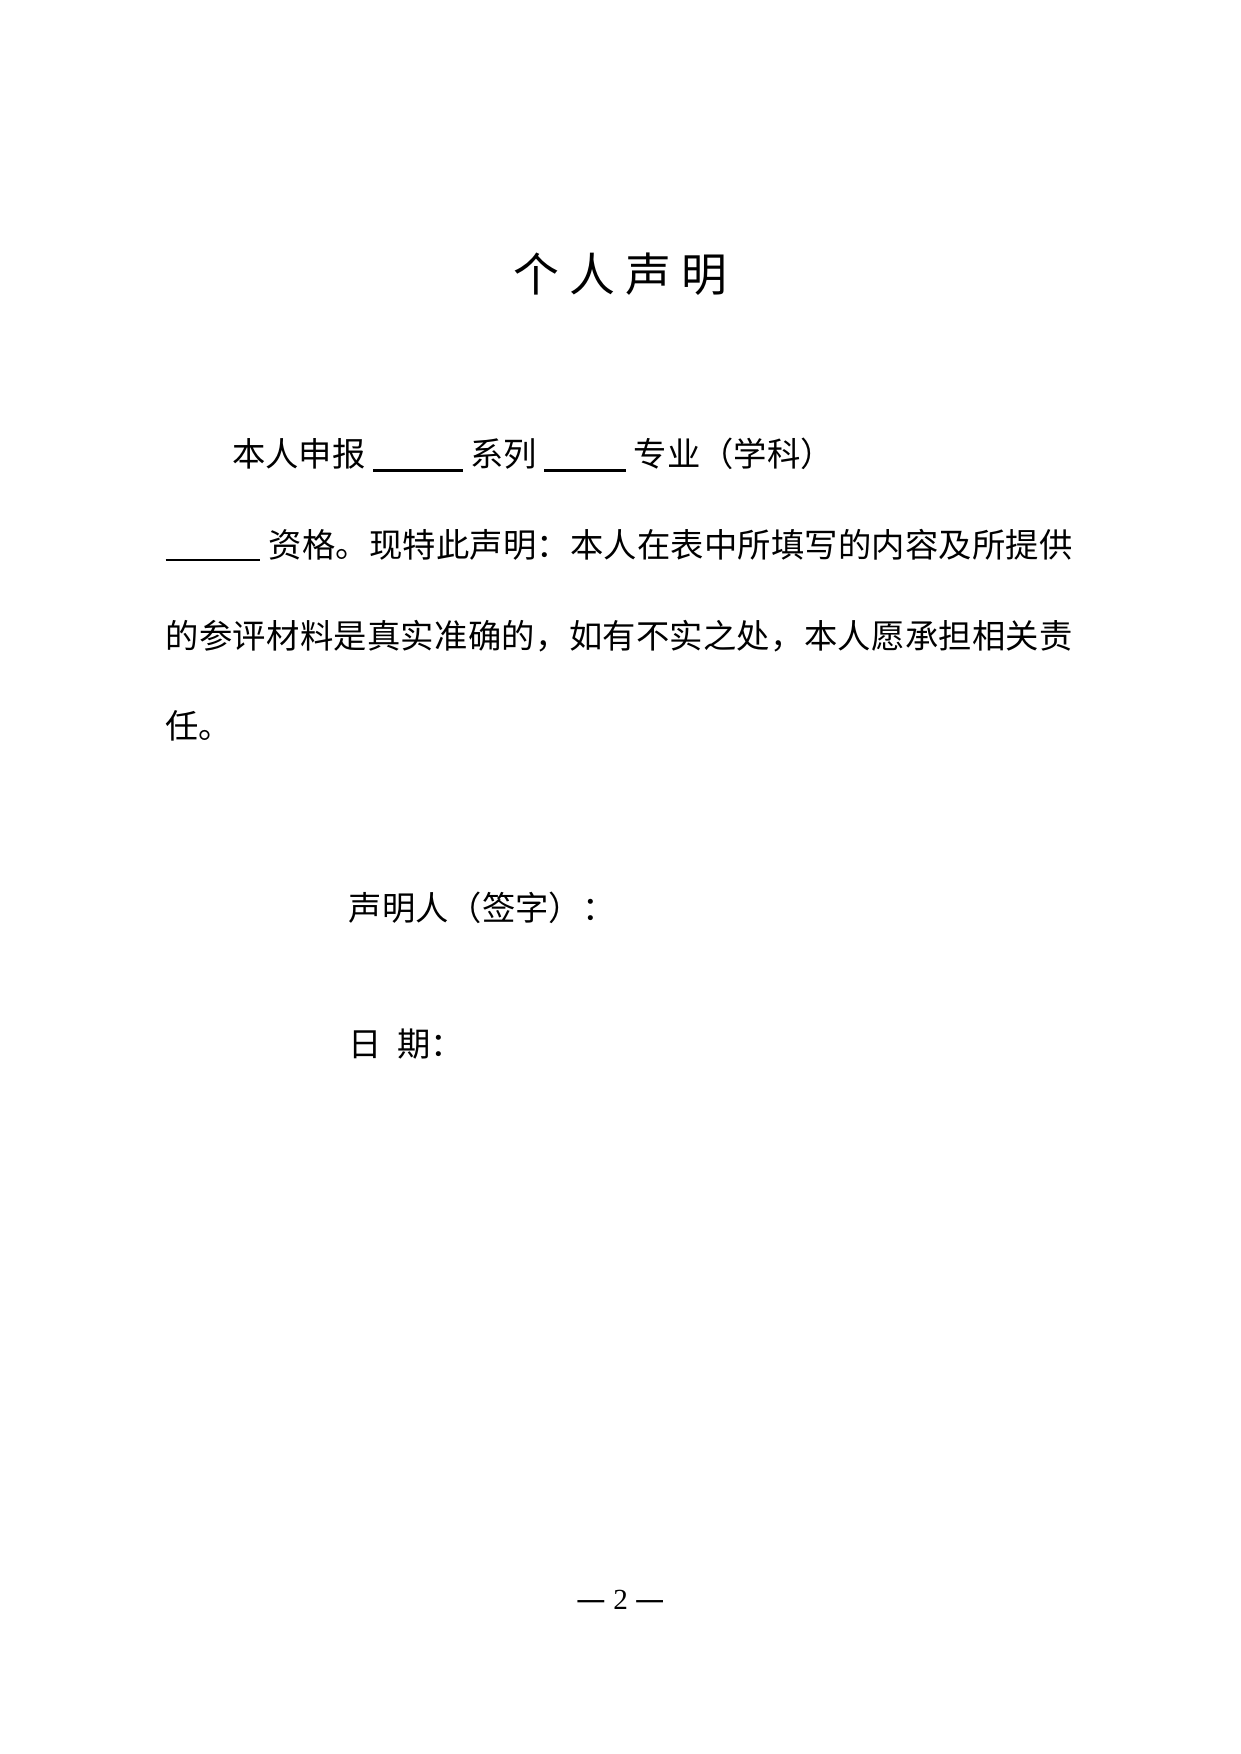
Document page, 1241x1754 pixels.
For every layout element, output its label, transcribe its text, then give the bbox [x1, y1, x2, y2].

text 个 人 声 明 [165, 226, 1075, 316]
text 资格。现特此声明：本人在表中所填写的内容及所提供的参评材料是真实准确的，如有不实之处，本人愿承担相关责任。 [165, 498, 1075, 769]
text 日 期： [165, 996, 1075, 1087]
text 本人申报 系列 专业（学科） [165, 407, 1075, 498]
text 声明人（签字）： [165, 860, 1075, 951]
